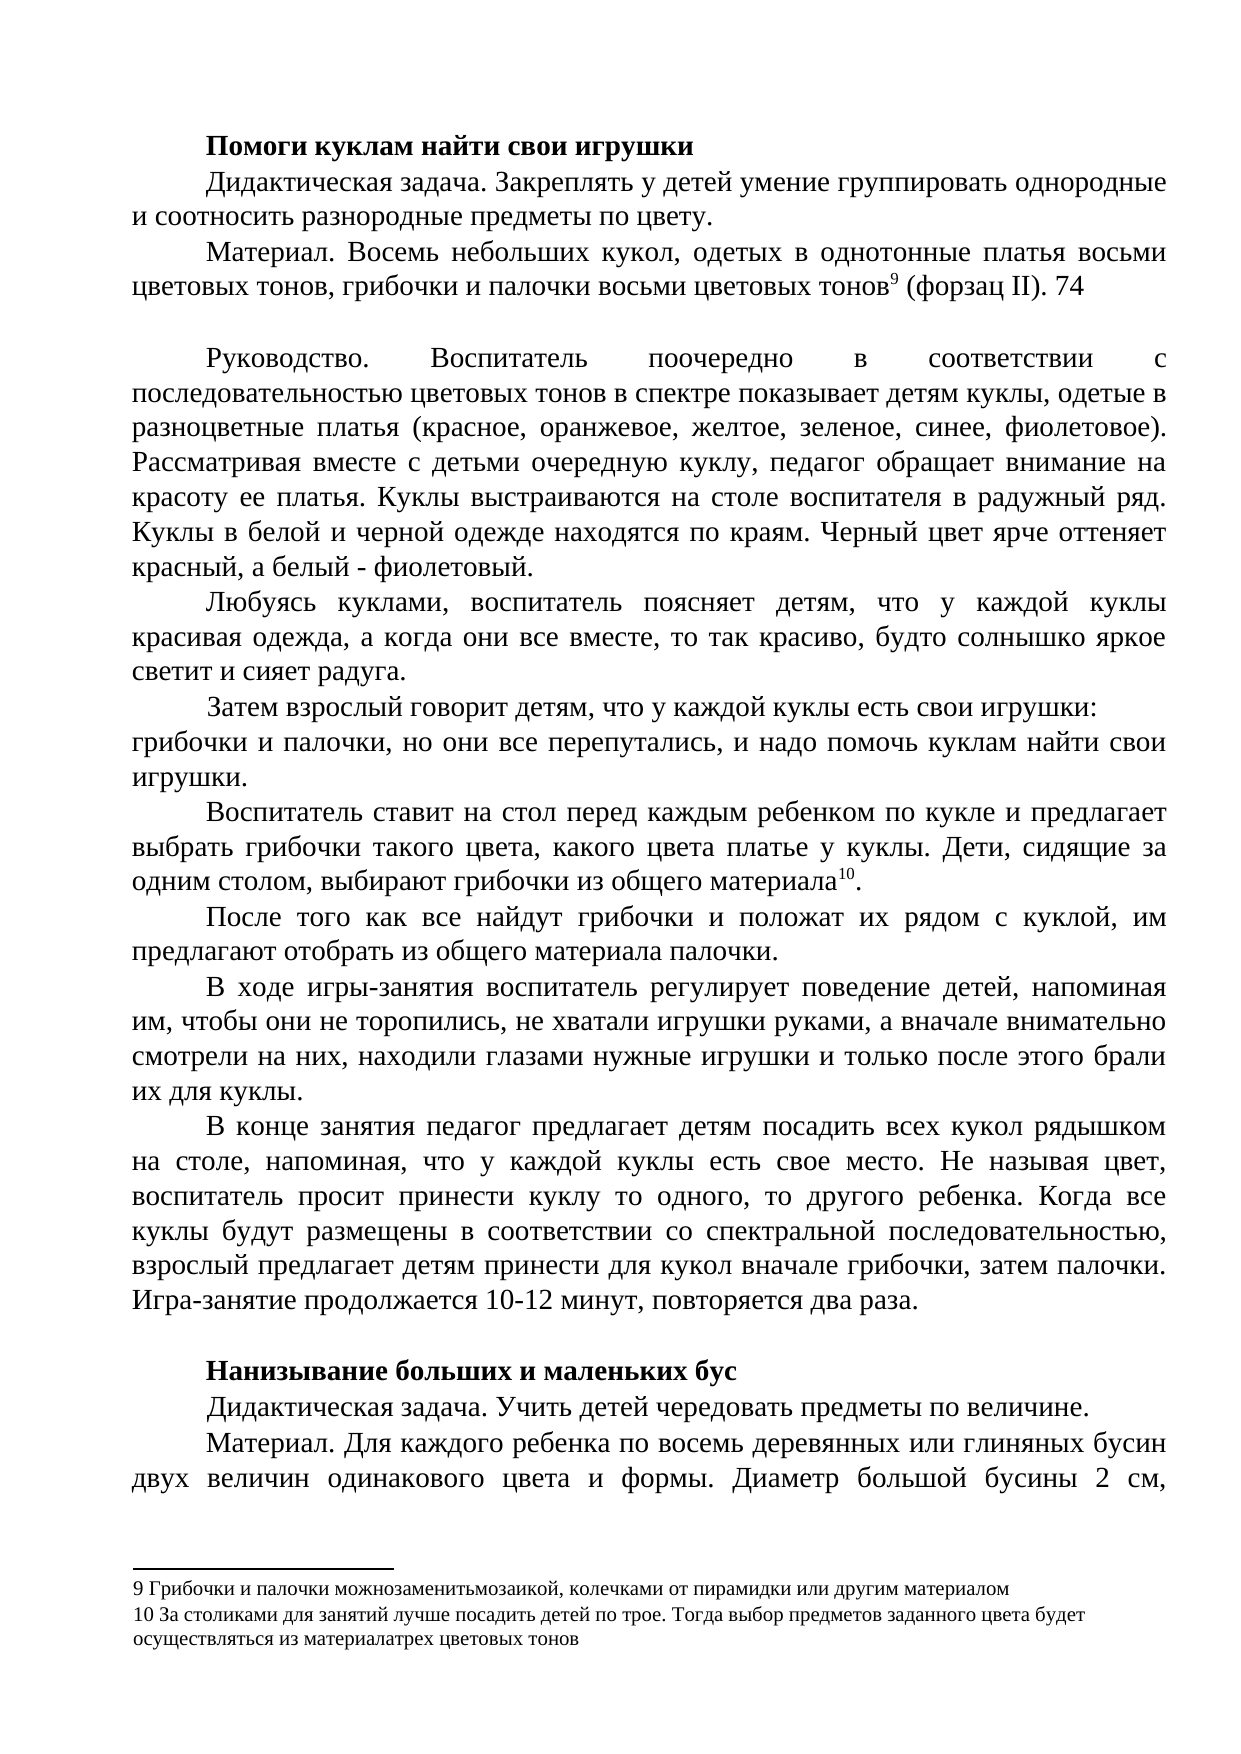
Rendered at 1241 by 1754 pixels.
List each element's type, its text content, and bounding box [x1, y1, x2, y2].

text После того как все найдут грибочки и положат их рядом с куклой, им предлагают отобрать из общего материала палочки. [132, 899, 1168, 967]
text Материал. Восемь небольших кукол, одетых в однотонные платья восьми цветовых тонов, грибочки и палочки восьми цветовых тонов (форзац II). 74 [132, 234, 1168, 302]
text Воспитатель ставит на стол перед каждым ребенком по кукле и предлагает выбрать грибочки такого цвета, какого цвета платье у куклы. Дети, сидящие за одним столом, выбирают грибочки из общего материала. [132, 794, 1168, 897]
text В конце занятия педагог предлагает детям посадить всех кукол рядышком на столе, напоминая, что у каждой куклы есть свое место. Не называя цвет, воспитатель просит принести куклу то одного, то другого ребенка. Когда все куклы будут размещены в соответствии со спектральной последовательностью, взрослый предлагает детям принести для кукол вначале грибочки, затем палочки. Игра-занятие продолжается 10-12 минут, повторяется два раза. [132, 1108, 1168, 1316]
text Дидактическая задача. Учить детей чередовать предметы по величине. [133, 1389, 1164, 1423]
text Любуясь куклами, воспитатель поясняет детям, что у каждой куклы красивая одежда, а когда они все вместе, то так красиво, будто солнышко яркое светит и сияет радуга. [132, 584, 1168, 687]
text Затем взрослый говорит детям, что у каждой куклы есть свои игрушки: [207, 689, 1168, 722]
subtitle Нанизывание больших и маленьких бус [206, 1353, 1168, 1387]
text Руководство. Воспитатель поочередно в соответствии с последовательностью цветовых тонов в спектре показывает детям куклы, одетые в разноцветные платья (красное, оранжевое, желтое, зеленое, синее, фиолетовое). Рассматривая вместе с детьми очередную куклу, педагог обращает внимание на красоту ее платья. Куклы выстраиваются на столе воспитателя в радужный ряд. Куклы в белой и черной одежде находятся по краям. Черный цвет ярче оттеняет красный, а белый - фиолетовый. [132, 340, 1168, 582]
text грибочки и палочки, но они все перепутались, и надо помочь куклам найти свои игрушки. [132, 724, 1168, 792]
text В ходе игры-занятия воспитатель регулирует поведение детей, напоминая им, чтобы они не торопились, не хватали игрушки руками, а вначале внимательно смотрели на них, находили глазами нужные игрушки и только после этого брали их для куклы. [132, 969, 1168, 1107]
text Дидактическая задача. Закреплять у детей умение группировать однородные и соотносить разнородные предметы по цвету. [132, 164, 1168, 232]
subtitle Помоги куклам найти свои игрушки [206, 128, 1168, 161]
